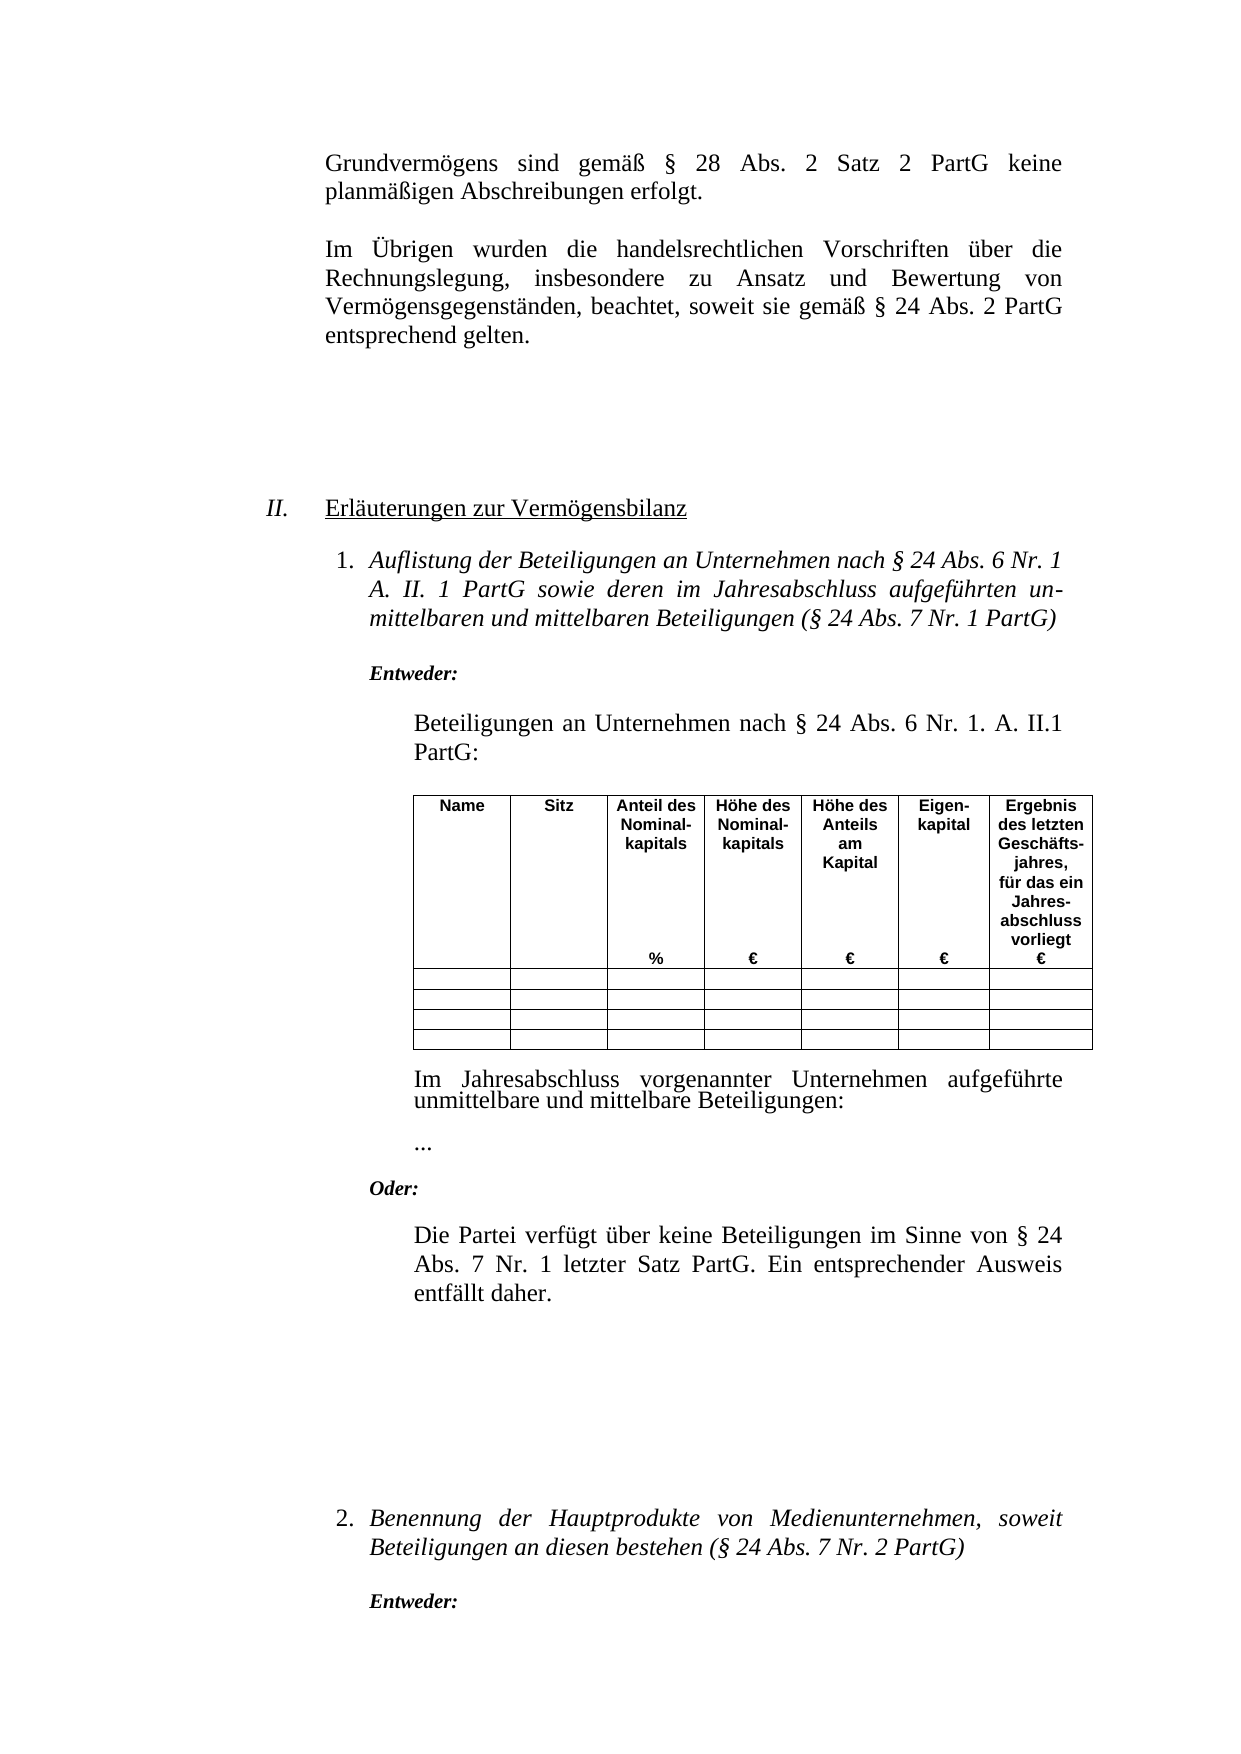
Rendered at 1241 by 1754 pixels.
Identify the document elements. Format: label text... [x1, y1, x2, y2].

table_cell [608, 969, 704, 988]
table_cell [414, 1010, 510, 1029]
table_cell [802, 969, 898, 988]
subtitle Im Jahresabschluss vorgenannter Unternehmen aufgeführte unmittelbare und mittelbare Beteiligungen: ... [413, 1050, 1063, 1154]
table_cell [705, 990, 801, 1009]
table_cell [511, 990, 607, 1009]
table_header Name [414, 796, 510, 968]
table_cell [802, 1030, 898, 1049]
table_cell [414, 990, 510, 1009]
table_cell [511, 1030, 607, 1049]
table_cell [705, 969, 801, 988]
table_cell [899, 969, 989, 988]
table_cell [899, 1030, 989, 1049]
table_cell [899, 990, 989, 1009]
table_header Höhe des Anteils am Kapital € [802, 796, 898, 968]
list Erläuterungen zur Vermögensbilanz [266, 493, 1063, 545]
table_cell [511, 1010, 607, 1029]
table_header Sitz [511, 796, 607, 968]
table_header Höhe des Nominal-kapitals € [705, 796, 801, 968]
table_header Anteil des Nominal-kapitals % [608, 796, 704, 968]
table_cell [802, 1010, 898, 1029]
table_cell [705, 1010, 801, 1029]
subtitle Oder: [369, 1178, 1063, 1220]
table_cell [705, 1030, 801, 1049]
table_header Ergebnis des letzten Geschäfts-jahres, für das ein Jahres-abschluss vorliegt € [990, 796, 1092, 968]
table_cell [608, 990, 704, 1009]
table_cell [899, 1010, 989, 1029]
table_cell [414, 969, 510, 988]
text Die Partei verfügt über keine Beteiligungen im Sinne von § 24 Abs. 7 Nr. 1 letzter Satz PartG. Ein entsprechender Ausweis entfällt daher. [413, 1220, 1063, 1330]
table_cell [511, 969, 607, 988]
text Entweder: [369, 632, 1063, 708]
table_cell [414, 1030, 510, 1049]
table_cell [990, 1030, 1092, 1049]
table_cell [608, 1010, 704, 1029]
table_cell [990, 1010, 1092, 1029]
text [325, 148, 1063, 406]
list Benennung der Hauptprodukte von Medienunternehmen, soweit Beteiligungen an diesen bestehen (§ 24 Abs. 7 Nr. 2 PartG) Entweder: [354, 1503, 1063, 1613]
table_cell [802, 990, 898, 1009]
list Auflistung der Beteiligungen an Unternehmen nach § 24 Abs. 6 Nr. 1 A. II. 1 PartG sowie deren im Jahresabschluss aufgeführten unmittelbaren und mittelbaren Beteiligungen (§ 24 Abs. 7 Nr. 1 PartG) [354, 545, 1063, 632]
table_cell [990, 969, 1092, 988]
table_cell [608, 1030, 704, 1049]
subtitle Beteiligungen an Unternehmen nach § 24 Abs. 6 Nr. 1. A. II.1 PartG: [413, 708, 1063, 795]
table_header Eigen-kapital € [899, 796, 989, 968]
table_cell [990, 990, 1092, 1009]
